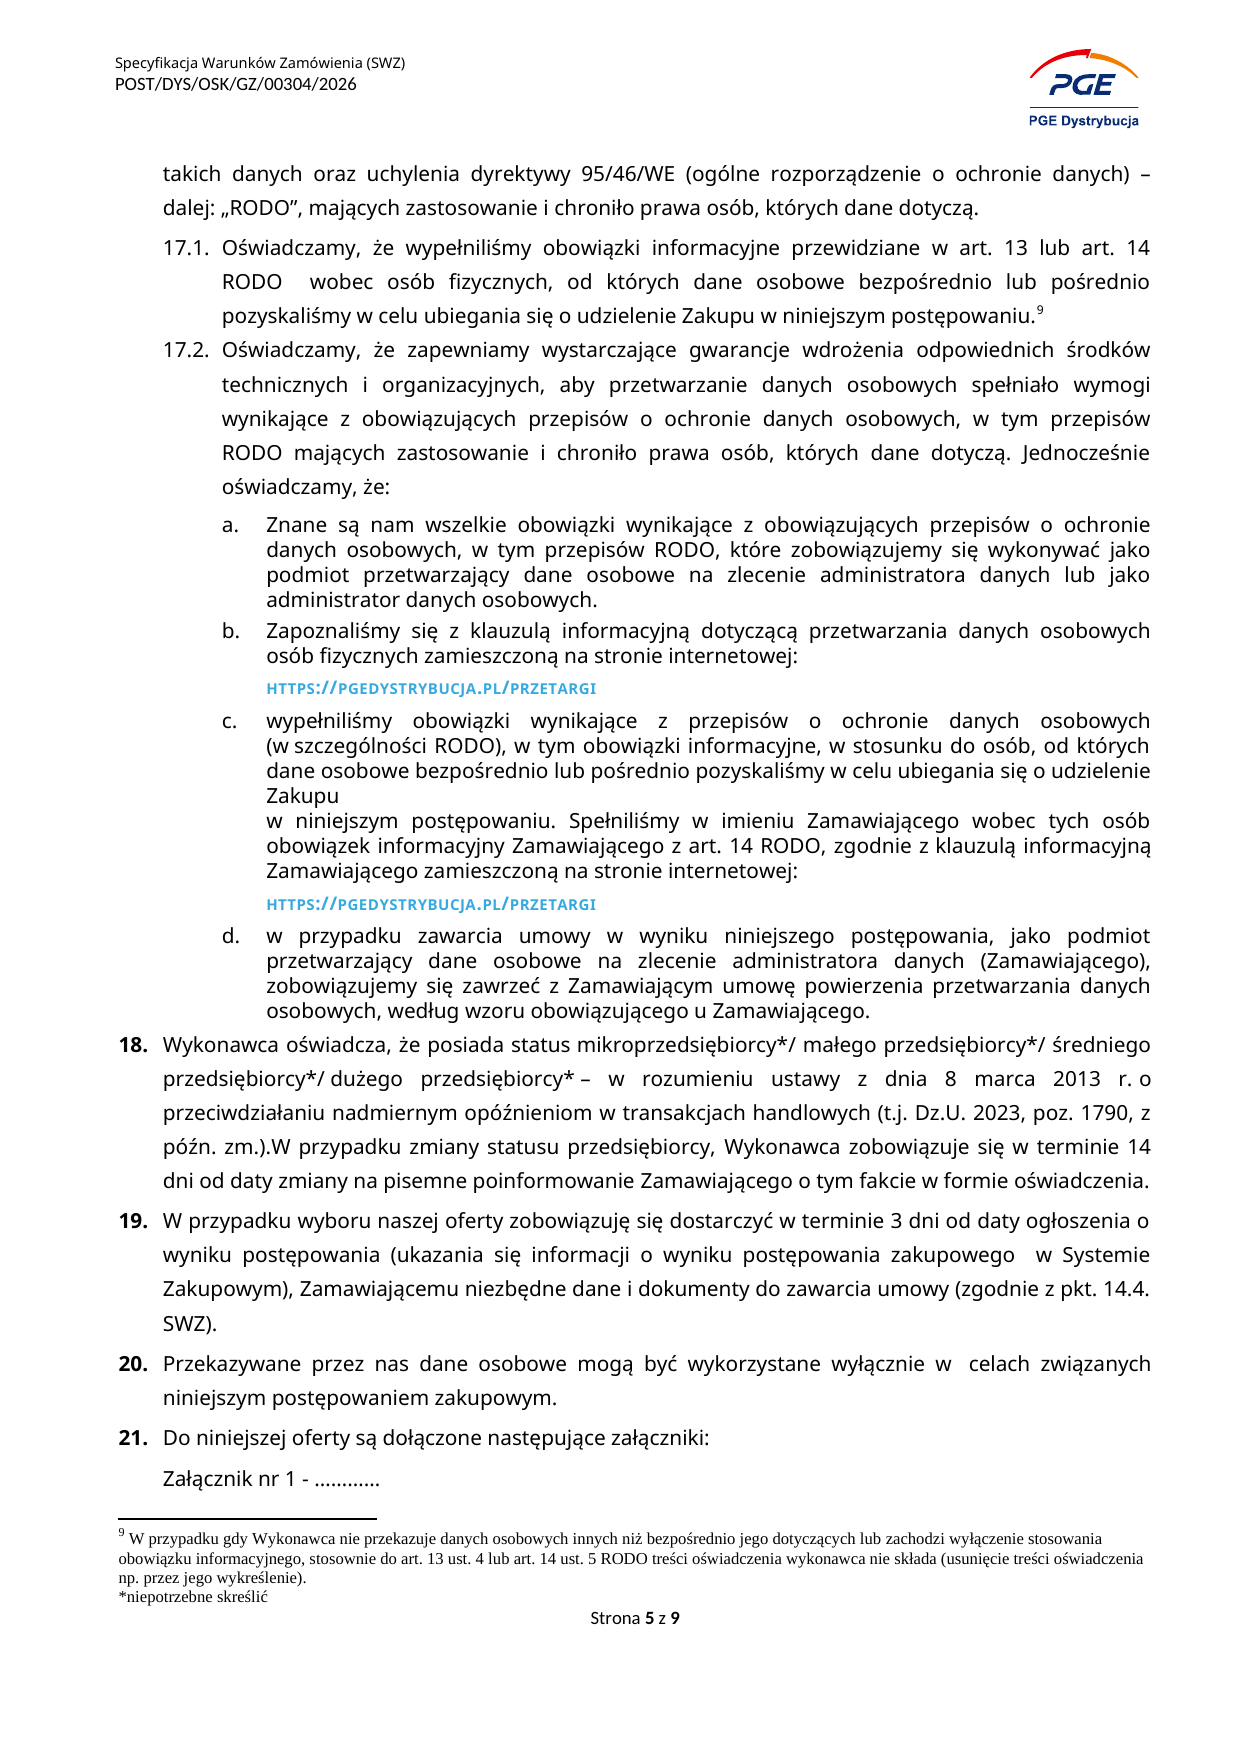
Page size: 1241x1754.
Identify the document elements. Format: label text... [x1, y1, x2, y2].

list Wykonawca oświadcza, że posiada status mikroprzedsiębiorcy*/ małego przedsiębiorcy*/ średniego przedsiębiorcy*/ dużego przedsiębiorcy* – w rozumieniu ustawy z dnia 8 marca 2013 r. o przeciwdziałaniu nadmiernym opóźnieniom w transakcjach handlowych (t.j. Dz.U. 2023, poz. 1790, z późn. zm.).W przypadku zmiany statusu przedsiębiorcy, Wykonawca zobowiązuje się w terminie 14 dni od daty zmiany na pisemne poinformowanie Zamawiającego o tym fakcie w formie oświadczenia. [118, 1030, 1152, 1194]
list Do niniejszej oferty są dołączone następujące załączniki: [118, 1423, 1152, 1452]
list Znane są nam wszelkie obowiązki wynikające z obowiązujących przepisów o ochronie danych osobowych, w tym przepisów RODO, które zobowiązujemy się wykonywać jako podmiot przetwarzający dane osobowe na zlecenie administratora danych lub jako administrator danych osobowych. [222, 512, 1152, 612]
list https://pgedystrybucja.pl/przetargi [156, 675, 1152, 700]
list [118, 159, 1152, 222]
list https://pgedystrybucja.pl/przetargi [266, 890, 1152, 915]
list w przypadku zawarcia umowy w wyniku niniejszego postępowania, jako podmiot przetwarzający dane osobowe na zlecenie administratora danych (Zamawiającego), zobowiązujemy się zawrzeć z Zamawiającym umowę powierzenia przetwarzania danych osobowych, według wzoru obowiązującego u Zamawiającego. [222, 924, 1152, 1024]
list W przypadku wyboru naszej oferty zobowiązuję się dostarczyć w terminie 3 dni od daty ogłoszenia o wyniku postępowania (ukazania się informacji o wyniku postępowania zakupowego w Systemie Zakupowym), Zamawiającemu niezbędne dane i dokumenty do zawarcia umowy (zgodnie z pkt. 14.4. SWZ). [118, 1206, 1152, 1337]
list Oświadczamy, że wypełniliśmy obowiązki informacyjne przewidziane w art. 13 lub art. 14 RODO wobec osób fizycznych, od których dane osobowe bezpośrednio lub pośrednio pozyskaliśmy w celu ubiegania się o udzielenie Zakupu w niniejszym postępowaniu. [163, 233, 1152, 330]
text Załącznik nr 1 - ………… [118, 1464, 1152, 1492]
list Zapoznaliśmy się z klauzulą informacyjną dotyczącą przetwarzania danych osobowych osób fizycznych zamieszczoną na stronie internetowej: [222, 618, 1152, 668]
list wypełniliśmy obowiązki wynikające z przepisów o ochronie danych osobowych (w szczególności RODO), w tym obowiązki informacyjne, w stosunku do osób, od których dane osobowe bezpośrednio lub pośrednio pozyskaliśmy w celu ubiegania się o udzielenie Zakupu w niniejszym postępowaniu. Spełniliśmy w imieniu Zamawiającego wobec tych osób obowiązek informacyjny Zamawiającego z art. 14 RODO, zgodnie z klauzulą informacyjną Zamawiającego zamieszczoną na stronie internetowej: [222, 708, 1152, 883]
list Oświadczamy, że zapewniamy wystarczające gwarancje wdrożenia odpowiednich środków technicznych i organizacyjnych, aby przetwarzanie danych osobowych spełniało wymogi wynikające z obowiązujących przepisów o ochronie danych osobowych, w tym przepisów RODO mających zastosowanie i chroniło prawa osób, których dane dotyczą. Jednocześnie oświadczamy, że: [163, 336, 1152, 500]
list Przekazywane przez nas dane osobowe mogą być wykorzystane wyłącznie w celach związanych niniejszym postępowaniem zakupowym. [118, 1349, 1152, 1411]
